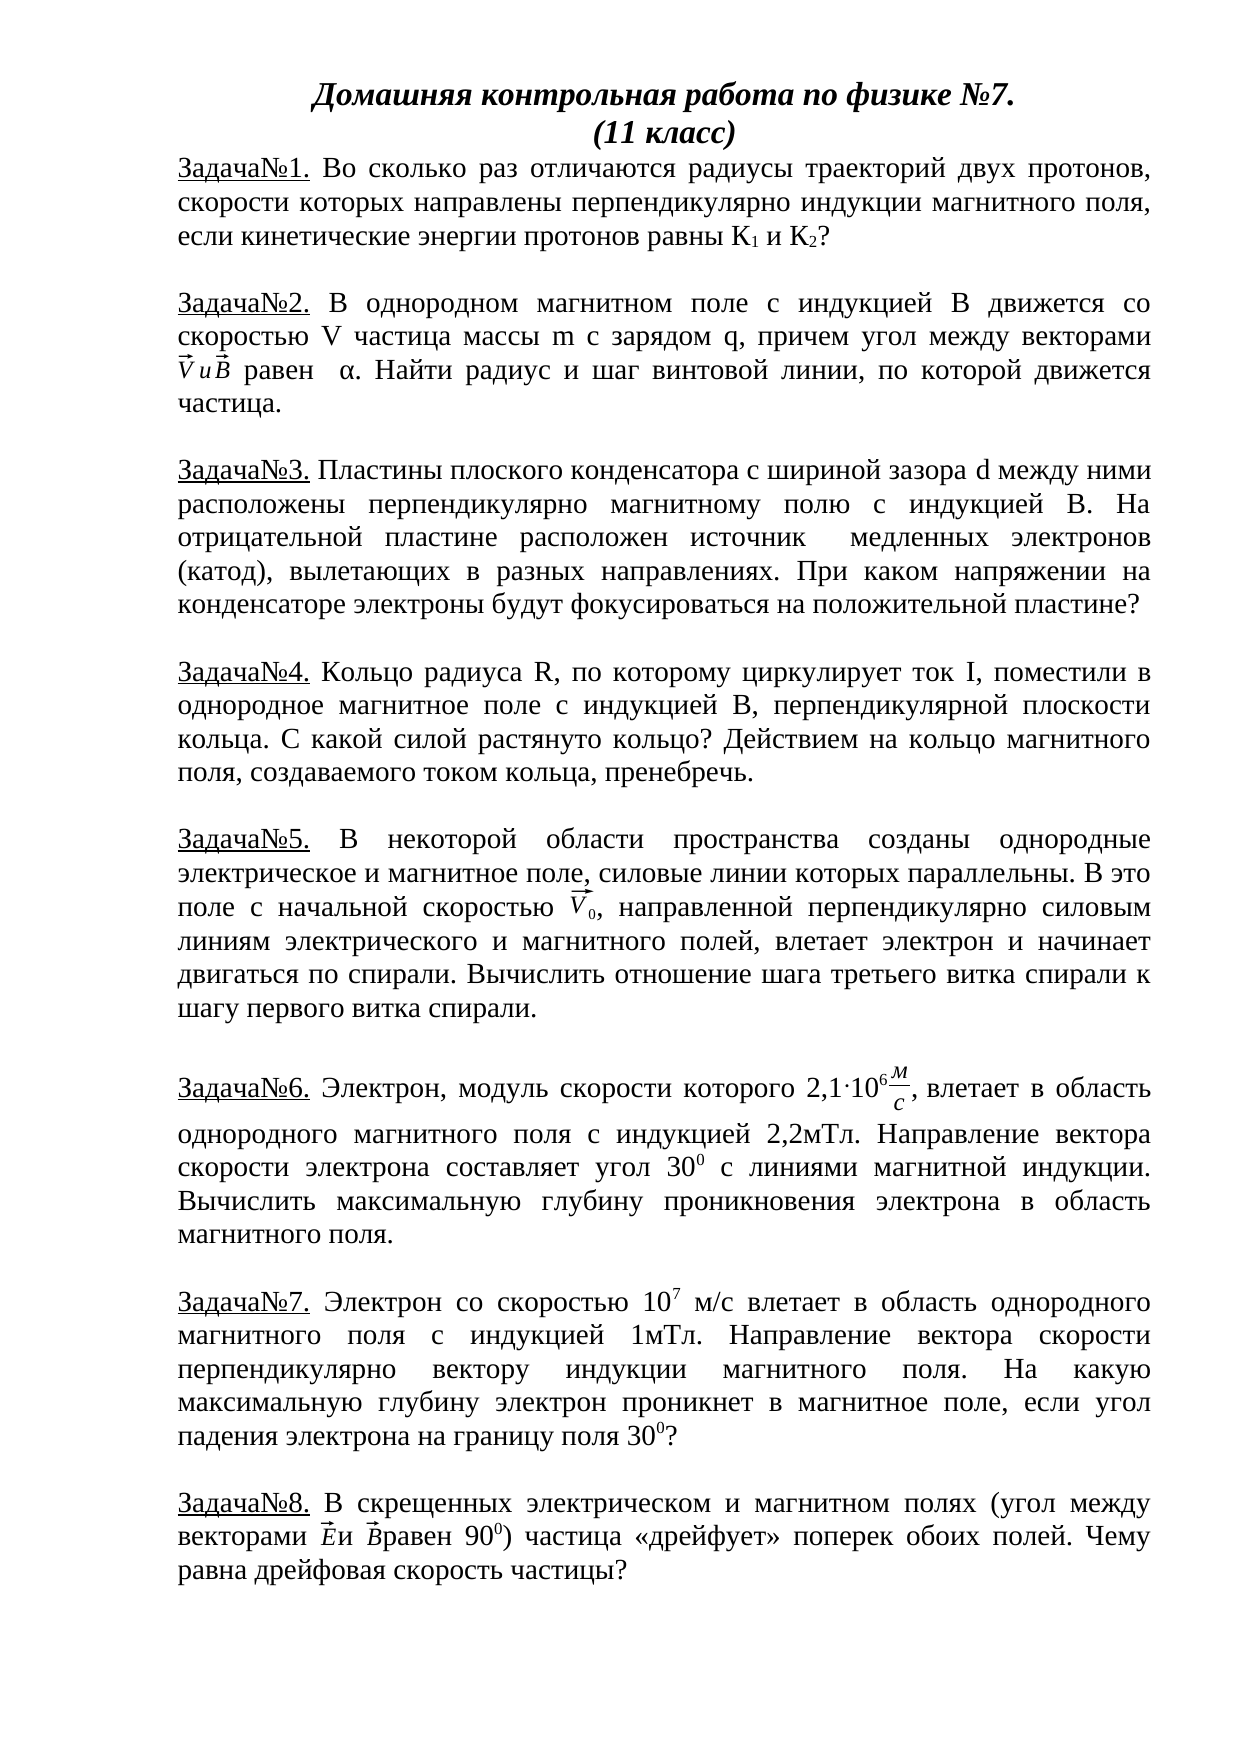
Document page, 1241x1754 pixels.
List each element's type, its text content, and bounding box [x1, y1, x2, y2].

text Домашняя контрольная работа по физике №7. [177, 74, 1152, 112]
text Задача№8. В скрещенных электрическом и магнитном полях (угол между векторами и равен 900) частица «дрейфует» поперек обоих полей. Чему равна дрейфовая скорость частицы? [177, 1485, 1152, 1586]
text Задача№3. Пластины плоского конденсатора с шириной зазора d между ними расположены перпендикулярно магнитному полю с индукцией В. На отрицательной пластине расположен источник медленных электронов (катод), вылетающих в разных направлениях. При каком напряжении на конденсаторе электроны будут фокусироваться на положительной пластине? [177, 452, 1152, 620]
text Задача№2. В однородном магнитном поле с индукцией В движется со скоростью V частица массы m с зарядом q, причем угол между векторами равен α. Найти радиус и шаг винтовой линии, по которой движется частица. [177, 285, 1152, 419]
text Задача№7. Электрон со скоростью 107 м/с влетает в область однородного магнитного поля с индукцией 1мТл. Направление вектора скорости перпендикулярно вектору индукции магнитного поля. На какую максимальную глубину электрон проникнет в магнитное поле, если угол падения электрона на границу поля 300? [177, 1284, 1152, 1451]
text (11 класс) [177, 112, 1152, 151]
text Задача№6. Электрон, модуль скорости которого 2,1106, влетает в область однородного магнитного поля с индукцией 2,2мТл. Направление вектора скорости электрона составляет угол 300 с линиями магнитной индукции. Вычислить максимальную глубину проникновения электрона в область магнитного поля. [177, 1057, 1152, 1250]
text Задача№5. В некоторой области пространства созданы однородные электрическое и магнитное поле, силовые линии которых параллельны. В это поле с начальной скоростью , направленной перпендикулярно силовым линиям электрического и магнитного полей, влетает электрон и начинает двигаться по спирали. Вычислить отношение шага третьего витка спирали к шагу первого витка спирали. [177, 821, 1152, 1023]
text Задача№4. Кольцо радиуса R, по которому циркулирует ток I, поместили в однородное магнитное поле с индукцией В, перпендикулярной плоскости кольца. С какой силой растянуто кольцо? Действием на кольцо магнитного поля, создаваемого током кольца, пренебречь. [177, 654, 1152, 788]
text Задача№1. Во сколько раз отличаются радиусы траекторий двух протонов, скорости которых направлены перпендикулярно индукции магнитного поля, если кинетические энергии протонов равны К1 и К2? [177, 151, 1152, 251]
